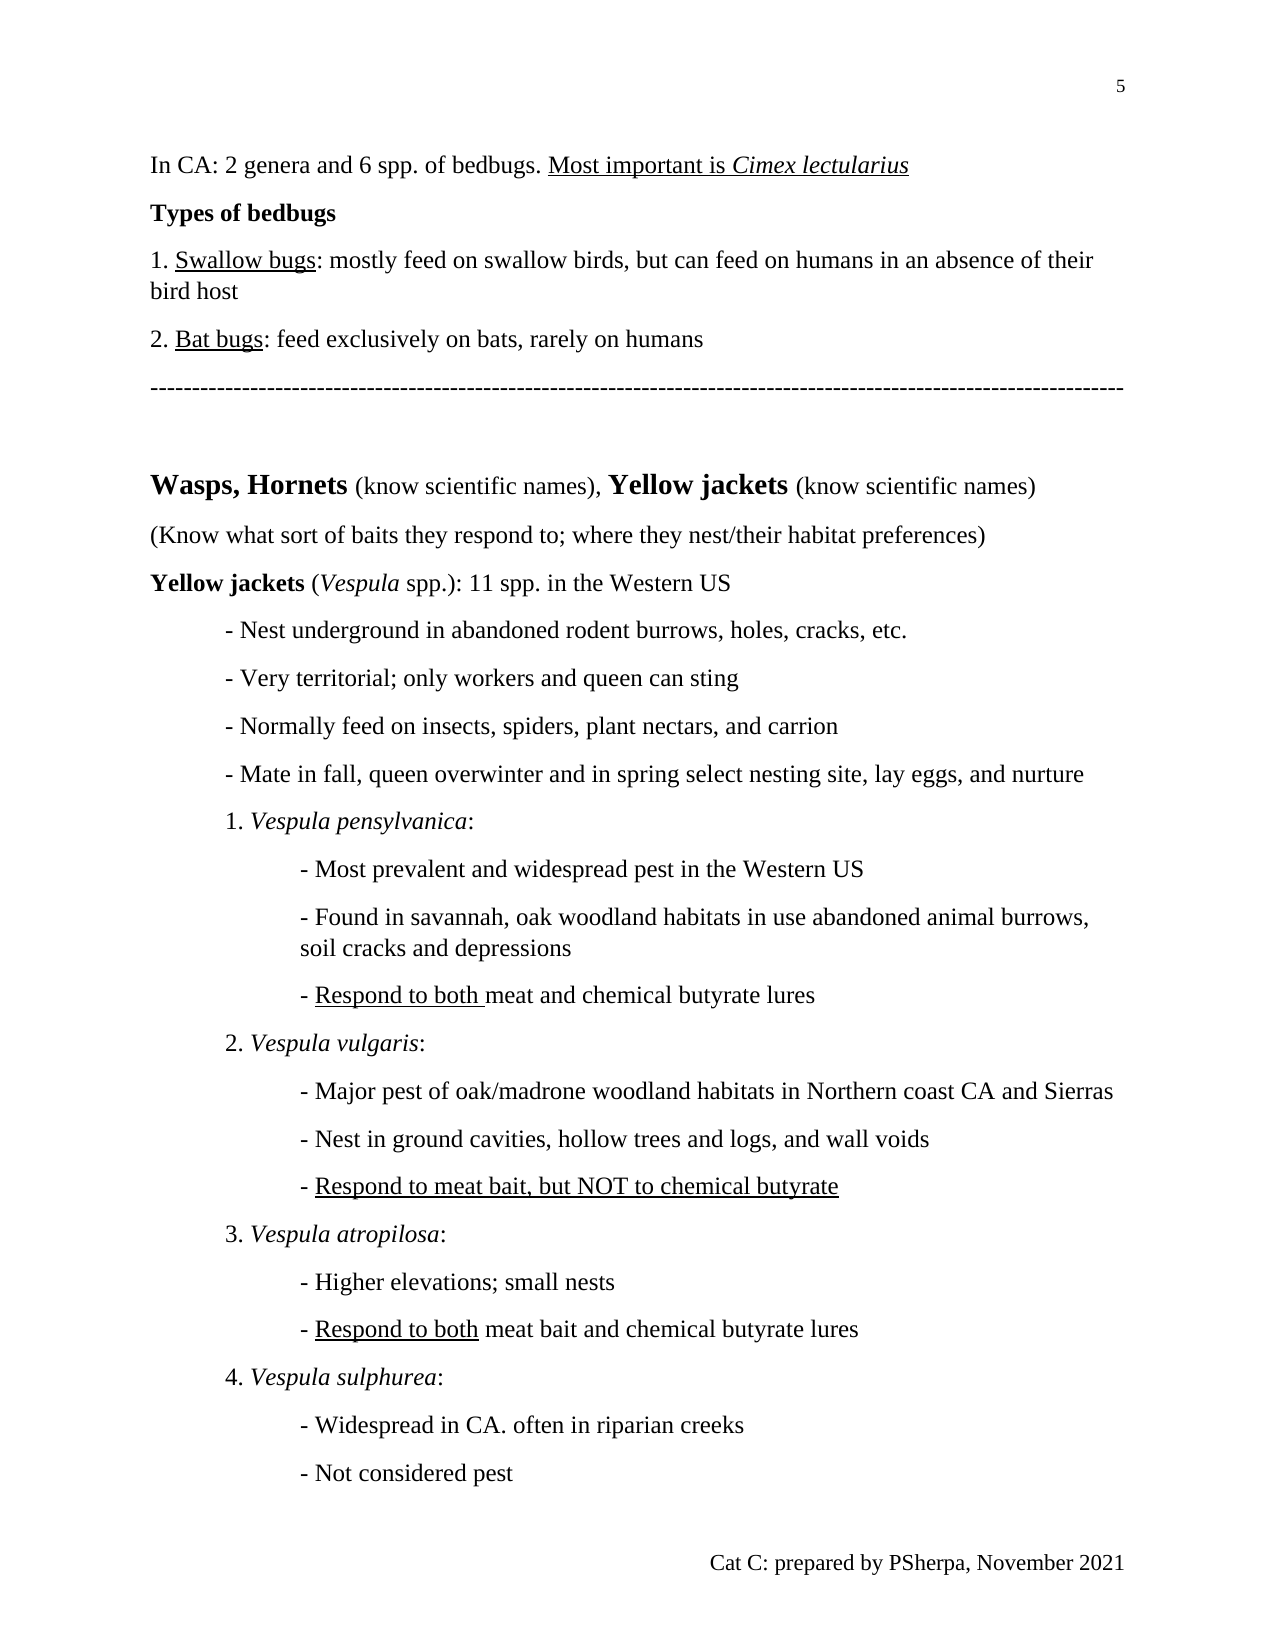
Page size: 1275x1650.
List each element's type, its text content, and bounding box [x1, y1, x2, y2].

text In CA: 2 genera and 6 spp. of bedbugs. Most important is Cimex lectularius [150, 150, 1125, 179]
text - Higher elevations; small nests [150, 1267, 1125, 1296]
text Wasps, Hornets (know scientific names), Yellow jackets (know scientific names) [150, 467, 1125, 501]
text - Widespread in CA. often in riparian creeks [150, 1410, 1125, 1439]
text 1. Swallow bugs: mostly feed on swallow birds, but can feed on humans in an absence of their bird host [150, 245, 1125, 305]
text - Most prevalent and widespread pest in the Western US [150, 854, 1125, 883]
text - Not considered pest [150, 1458, 1125, 1486]
text Types of bedbugs [150, 198, 1125, 226]
text - Nest underground in abandoned rodent burrows, holes, cracks, etc. [150, 616, 1125, 644]
text 1. Vespula pensylvanica: [150, 806, 1125, 835]
text - Normally feed on insects, spiders, plant nectars, and carrion [150, 711, 1125, 740]
text - Respond to meat bait, but NOT to chemical butyrate [150, 1171, 1125, 1200]
text - Major pest of oak/madrone woodland habitats in Northern coast CA and Sierras [150, 1076, 1125, 1105]
text (Know what sort of baits they respond to; where they nest/their habitat preferences) [150, 520, 1125, 549]
text 3. Vespula atropilosa: [150, 1219, 1125, 1248]
text - Mate in fall, queen overwinter and in spring select nesting site, lay eggs, and nurture [150, 759, 1125, 787]
text 2. Vespula vulgaris: [150, 1028, 1125, 1057]
text - Very territorial; only workers and queen can sting [150, 663, 1125, 692]
text 4. Vespula sulphurea: [150, 1362, 1125, 1391]
text Yellow jackets (Vespula spp.): 11 spp. in the Western US [150, 568, 1125, 597]
text - Respond to both meat bait and chemical butyrate lures [150, 1314, 1125, 1343]
text - Found in savannah, oak woodland habitats in use abandoned animal burrows, soil cracks and depressions [300, 902, 1125, 962]
text 2. Bat bugs: feed exclusively on bats, rarely on humans [150, 324, 1125, 353]
text --------------------------------------------------------------------------------------------------------------------- [150, 372, 1125, 401]
text - Nest in ground cavities, hollow trees and logs, and wall voids [150, 1124, 1125, 1152]
text - Respond to both meat and chemical butyrate lures [300, 981, 1125, 1009]
